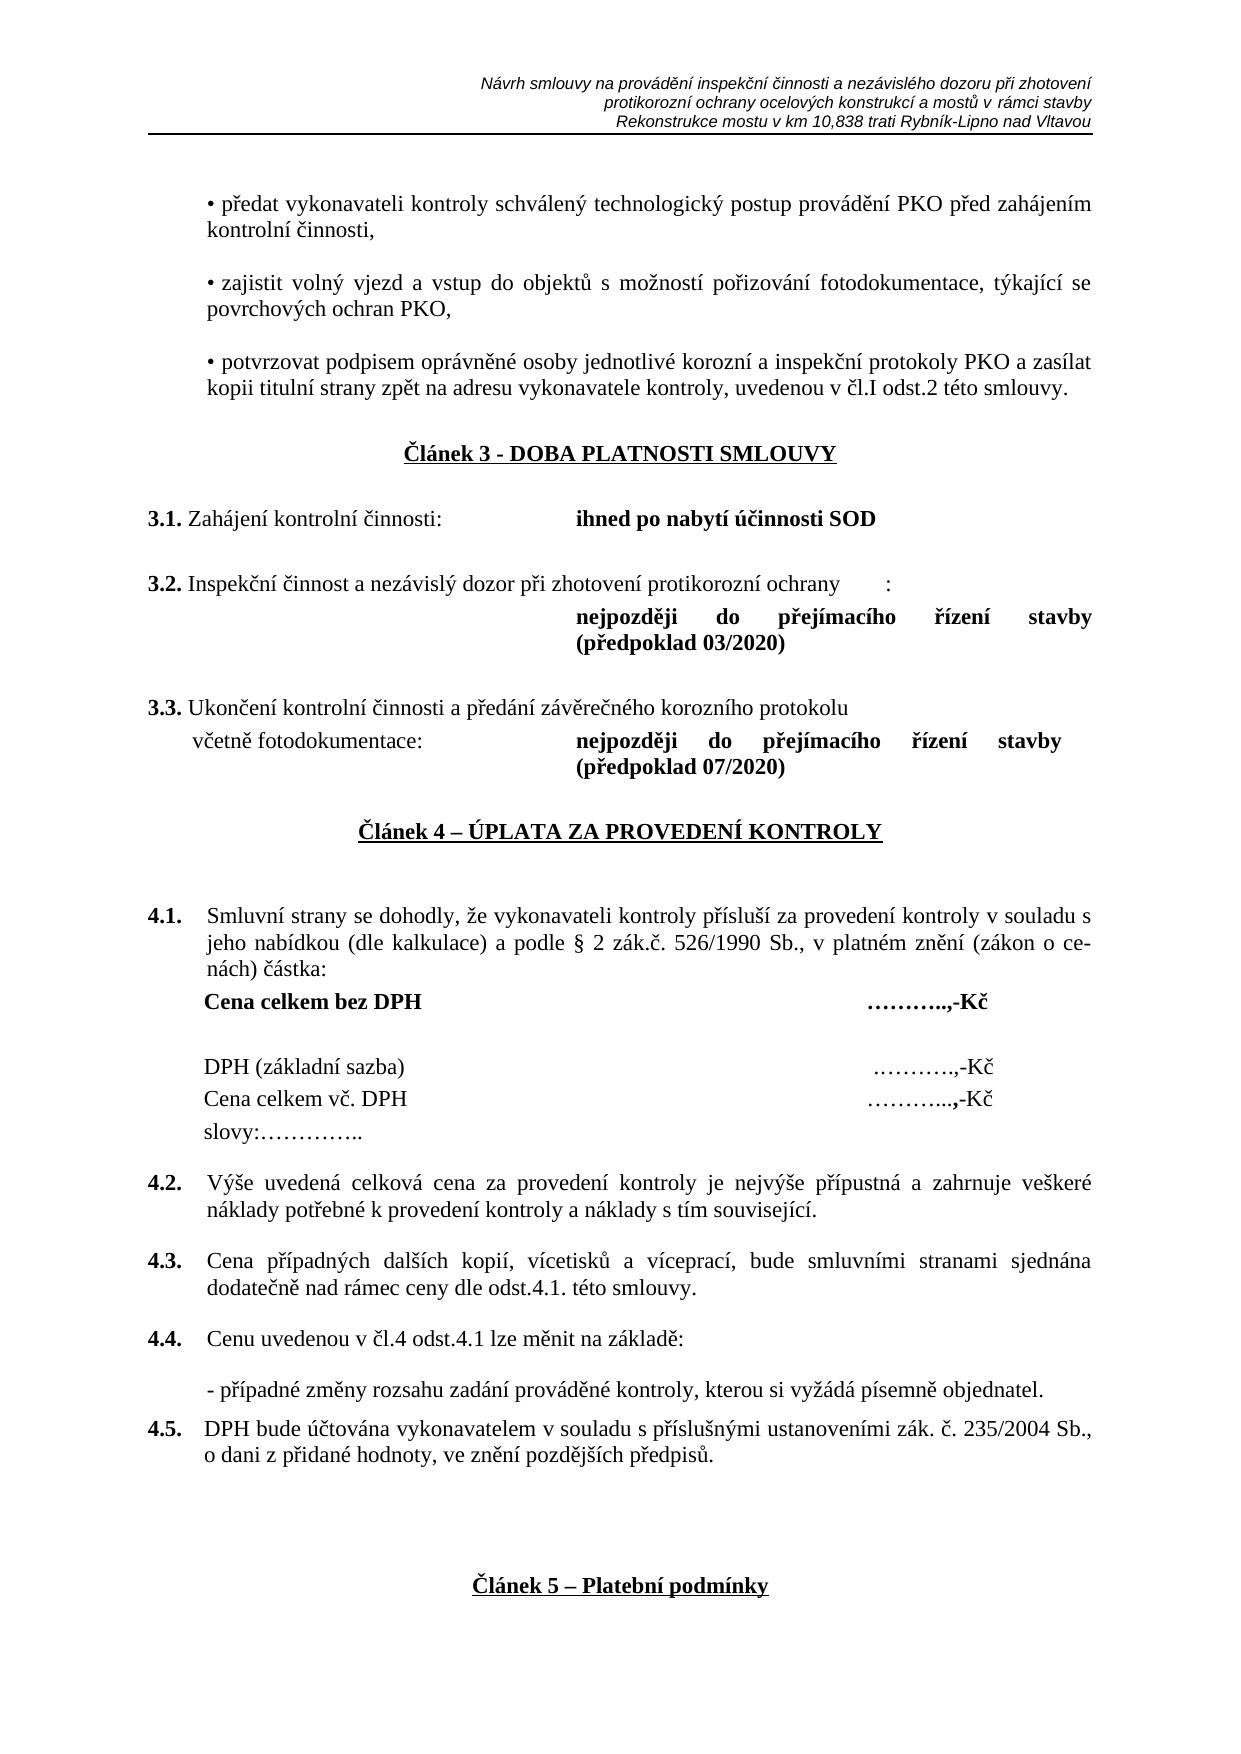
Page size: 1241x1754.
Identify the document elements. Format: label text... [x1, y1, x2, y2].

text Cena celkem bez DPH ………..,-Kč [204, 988, 1093, 1014]
text 4.1. Smluvní strany se dohodly, že vykonavateli kontroly přísluší za provedení kontroly v souladu s jeho nabídkou (dle kalkulace) a podle § 2 zák.č. 526/1990 Sb., v platném znění (zákon o ce-nách) částka: [148, 902, 1093, 981]
text • předat vykonavateli kontroly schválený technologický postup provádění PKO před zahájením kontrolní činnosti, [207, 190, 1093, 243]
text 3.1. Zahájení kontrolní činnosti: ihned po nabytí účinnosti SOD [148, 505, 1093, 531]
text Článek 3 - DOBA PLATNOSTI SMLOUVY [148, 440, 1093, 466]
text 4.3. Cena případných dalších kopií, vícetisků a víceprací, bude smluvními stranami sjednána dodatečně nad rámec ceny dle odst.4.1. této smlouvy. [148, 1247, 1093, 1300]
text - případné změny rozsahu zadání prováděné kontroly, kterou si vyžádá písemně objednatel. [148, 1376, 1093, 1403]
text 3.2. Inspekční činnost a nezávislý dozor při zhotovení protikorozní ochrany : [148, 570, 1093, 596]
text Článek 4 – ÚPLATA ZA PROVEDENÍ KONTROLY [148, 818, 1093, 845]
text 4.4. Cenu uvedenou v čl.4 odst.4.1 lze měnit na základě: [148, 1325, 1093, 1351]
text 4.2. Výše uvedená celková cena za provedení kontroly je nejvýše přípustná a zahrnuje veškeré náklady potřebné k provedení kontroly a náklady s tím související. [148, 1169, 1093, 1222]
text • zajistit volný vjezd a vstup do objektů s možností pořizování fotodokumentace, týkající se povrchových ochran PKO, [207, 269, 1093, 322]
text včetně fotodokumentace: nejpozději do přejímacího řízení stavby (předpoklad 07/2020) [177, 727, 1093, 779]
text nejpozději do přejímacího řízení stavby (předpoklad 03/2020) [576, 603, 1093, 655]
text Cena celkem vč. DPH ………...,-Kč [204, 1086, 1093, 1112]
text • potvrzovat podpisem oprávněné osoby jednotlivé korozní a inspekční protokoly PKO a zasílat kopii titulní strany zpět na adresu vykonavatele kontroly, uvedenou v čl.I odst.2 této smlouvy. [207, 348, 1093, 401]
text DPH (základní sazba) .……….,-Kč [204, 1053, 1093, 1079]
text slovy:………….. [204, 1118, 1093, 1144]
text 3.3. Ukončení kontrolní činnosti a předání závěrečného korozního protokolu [148, 694, 1093, 721]
text Článek 5 – Platební podmínky [148, 1572, 1093, 1598]
text 4.5. DPH bude účtována vykonavatelem v souladu s příslušnými ustanoveními zák. č. 235/2004 Sb., o dani z přidané hodnoty, ve znění pozdějších předpisů. [148, 1415, 1093, 1468]
